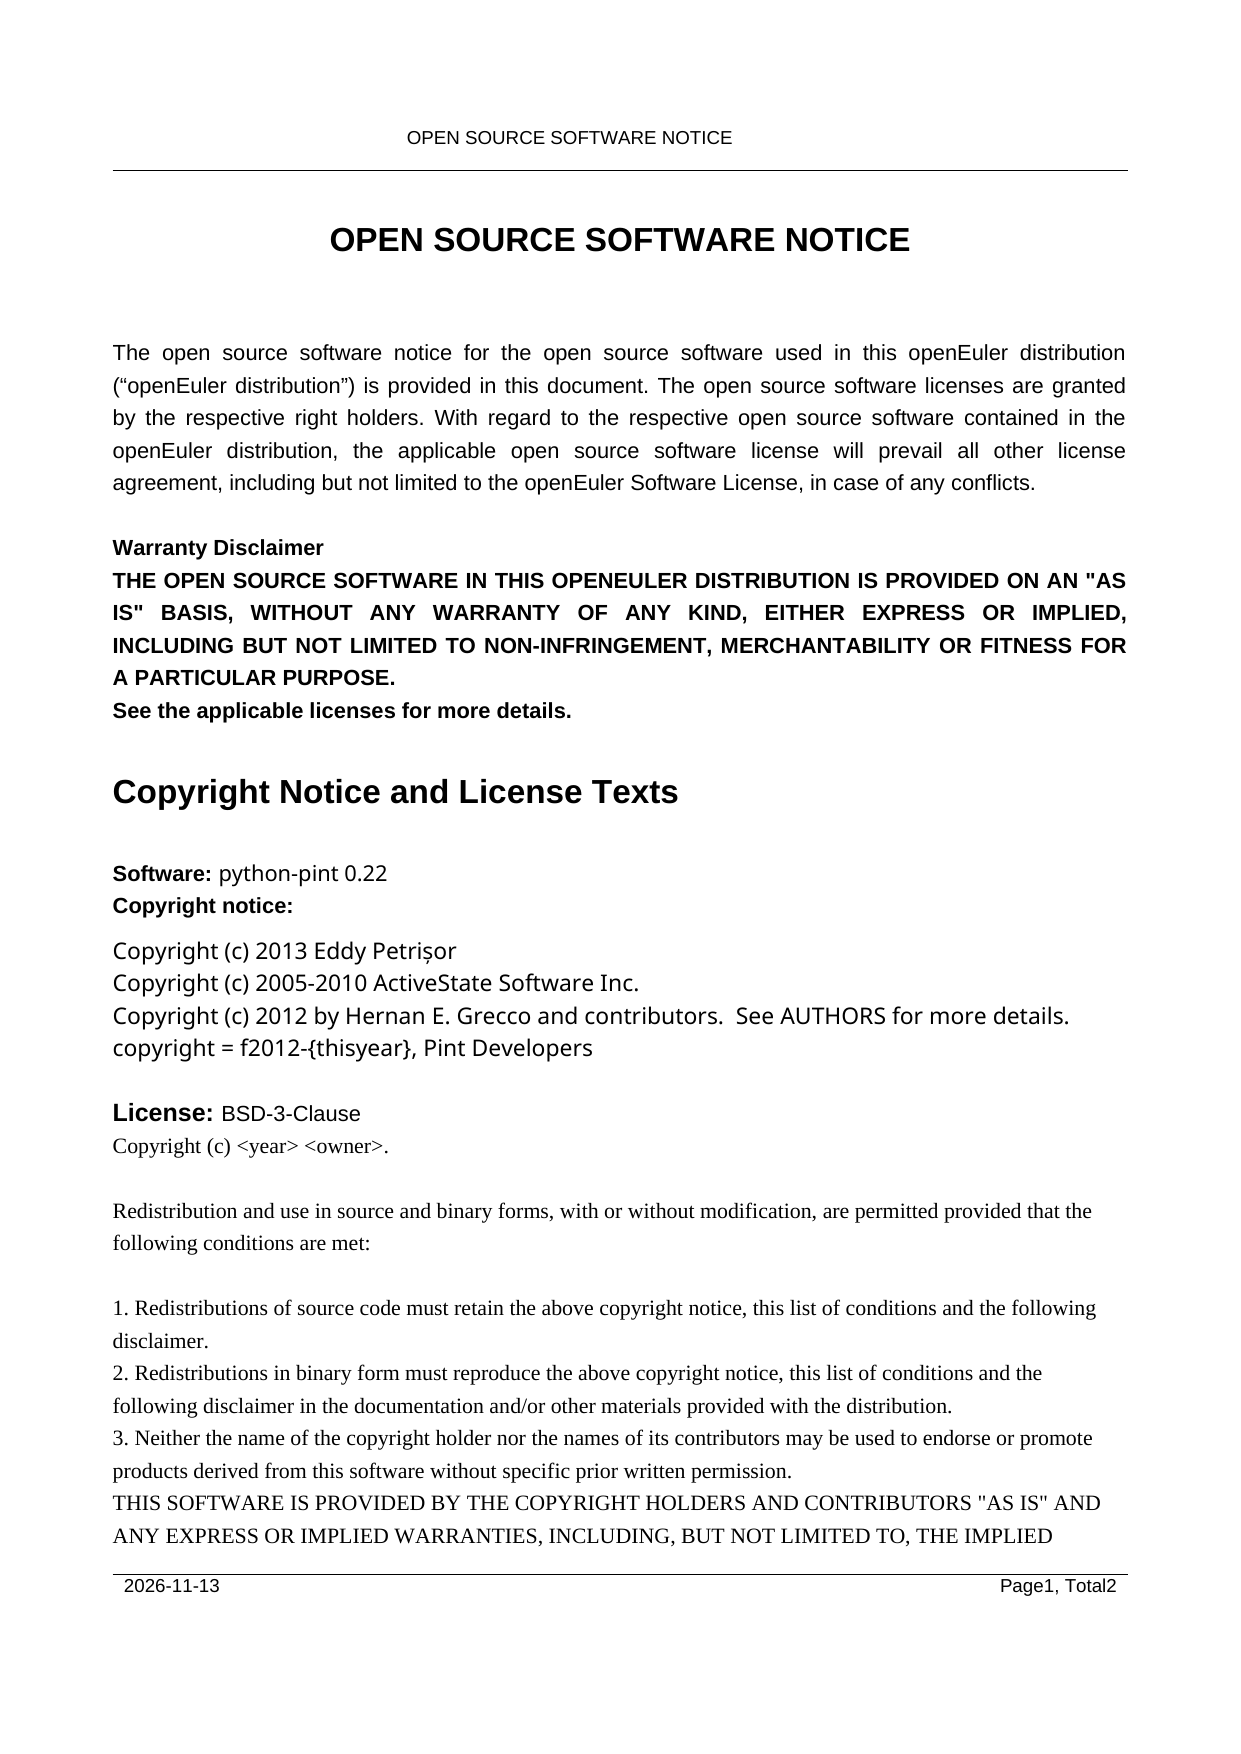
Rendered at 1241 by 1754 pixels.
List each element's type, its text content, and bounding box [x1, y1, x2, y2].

text The open source software notice for the open source software used in this openEuler distribution (“openEuler distribution”) is provided in this document. The open source software licenses are granted by the respective right holders. With regard to the respective open source software contained in the openEuler distribution, the applicable open source software license will prevail all other license agreement, including but not limited to the openEuler Software License, in case of any conflicts. [112, 336, 1128, 499]
text License: BSD-3-Clause [112, 1096, 1128, 1129]
text THE OPEN SOURCE SOFTWARE IN THIS OPENEULER DISTRIBUTION IS PROVIDED ON AN "AS IS" BASIS, WITHOUT ANY WARRANTY OF ANY KIND, EITHER EXPRESS OR IMPLIED, INCLUDING BUT NOT LIMITED TO NON-INFRINGEMENT, MERCHANTABILITY OR FITNESS FOR A PARTICULAR PURPOSE. See the applicable licenses for more details. [112, 564, 1128, 726]
text Copyright Notice and License Texts [112, 759, 1128, 824]
text Copyright (c) 2013 Eddy Petrișor Copyright (c) 2005-2010 ActiveState Software Inc. Copyright (c) 2012 by Hernan E. Grecco and contributors. See AUTHORS for more details. copyright = f2012-{thisyear}, Pint Developers [112, 934, 1128, 1096]
text OPEN SOURCE SOFTWARE NOTICE [112, 206, 1128, 271]
title Software: python-pint 0.22 [112, 856, 1128, 889]
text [112, 1129, 1128, 1551]
text Copyright notice: [112, 889, 1128, 921]
text Warranty Disclaimer [112, 531, 1128, 564]
